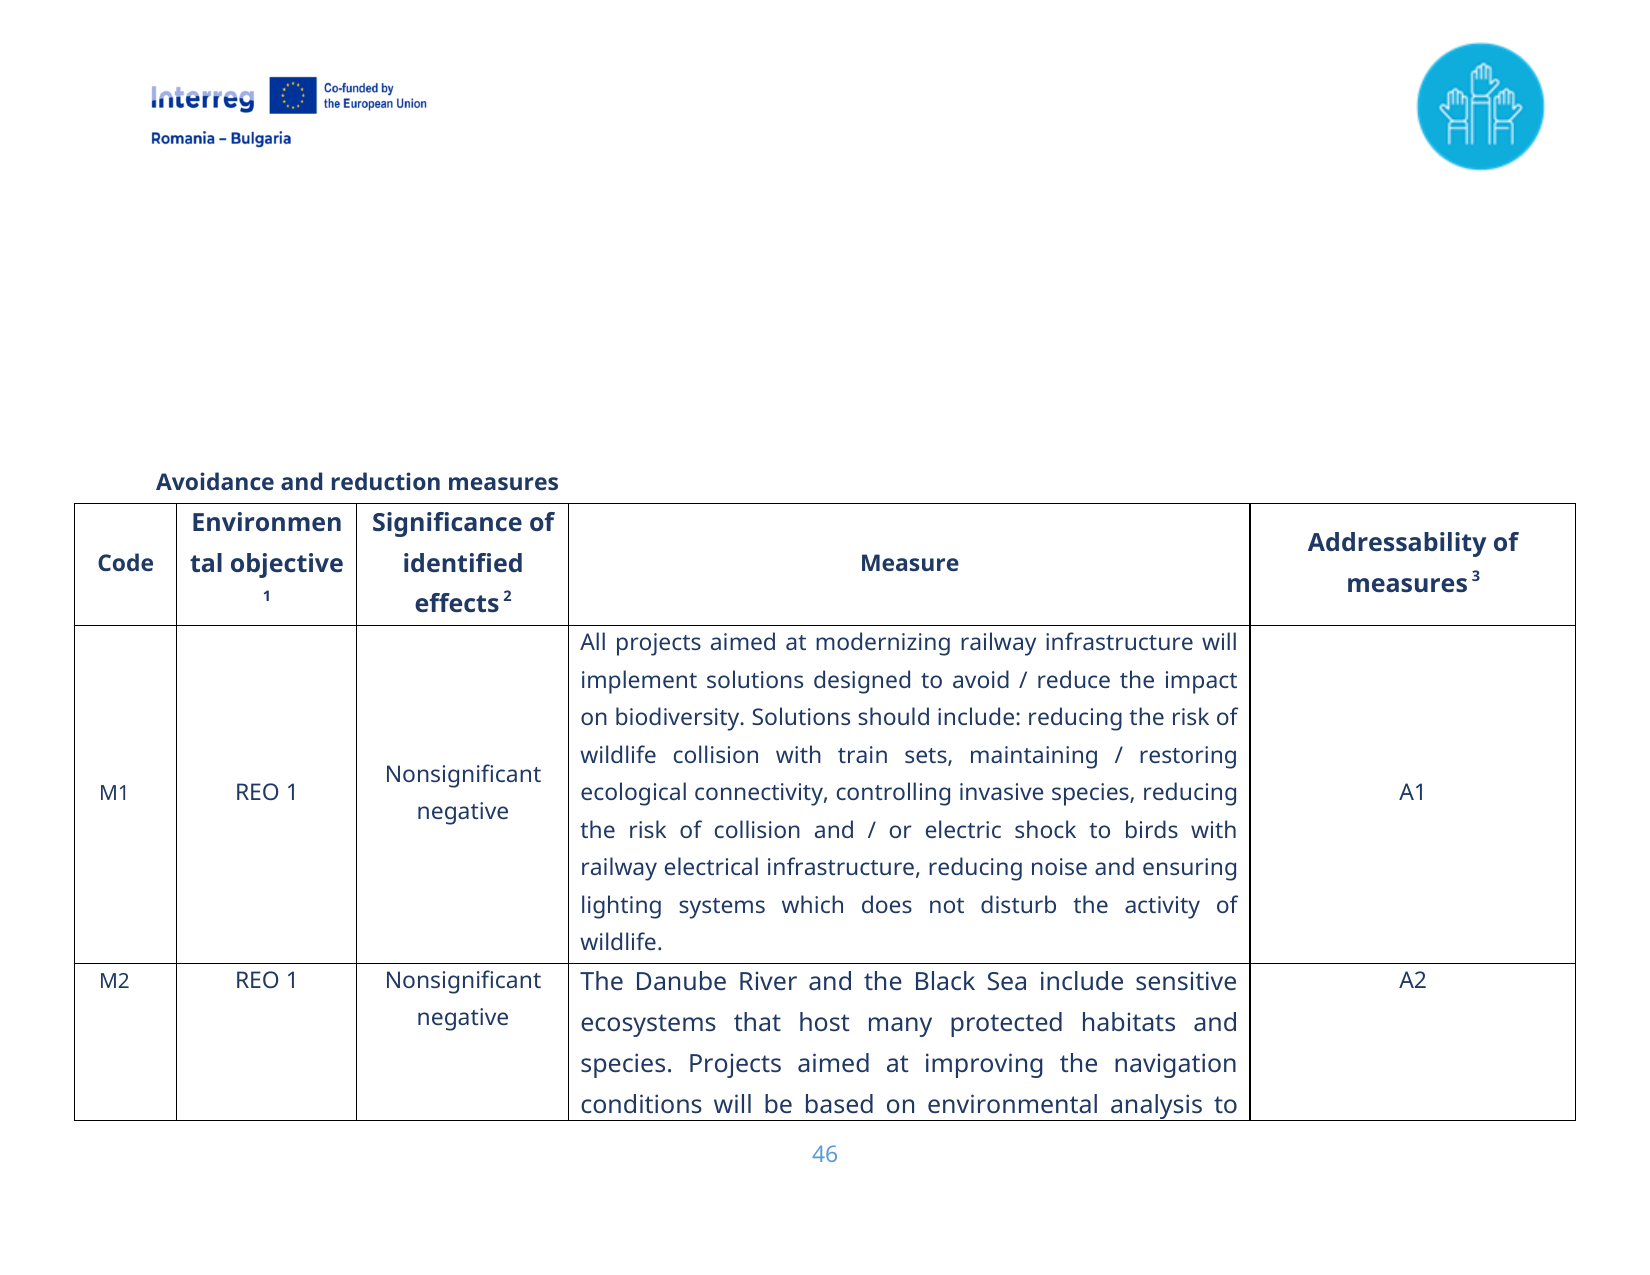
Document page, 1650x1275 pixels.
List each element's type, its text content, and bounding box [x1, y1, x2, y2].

table_cell [75, 626, 176, 963]
table_cell Nonsignificant negative [357, 964, 568, 1120]
picture [150, 75, 428, 154]
picture [1415, 41, 1547, 173]
table_header Measure [569, 504, 1249, 625]
table_cell [75, 964, 176, 1120]
table_cell A1 [1251, 626, 1575, 963]
table_header Addressability of measures [1251, 504, 1575, 625]
table_cell REO 1 [177, 626, 356, 963]
text Avoidance and reduction measures [150, 466, 1500, 497]
table_cell Nonsignificant negative [357, 626, 568, 963]
table_cell All projects aimed at modernizing railway infrastructure will implement solutions designed to avoid / reduce the impact on biodiversity. Solutions should include: reducing the risk of wildlife collision with train sets, maintaining / restoring ecological connectivity, controlling invasive species, reducing the risk of collision and / or electric shock to birds with railway electrical infrastructure, reducing noise and ensuring lighting systems which does not disturb the activity of wildlife. [569, 626, 1249, 963]
table_header Environmental objective [177, 504, 356, 625]
table_cell REO 1 [177, 964, 356, 1120]
table_header Significance of identified effects [357, 504, 568, 625]
table_header Code [75, 504, 176, 625]
table_cell A2 [1251, 964, 1575, 1120]
